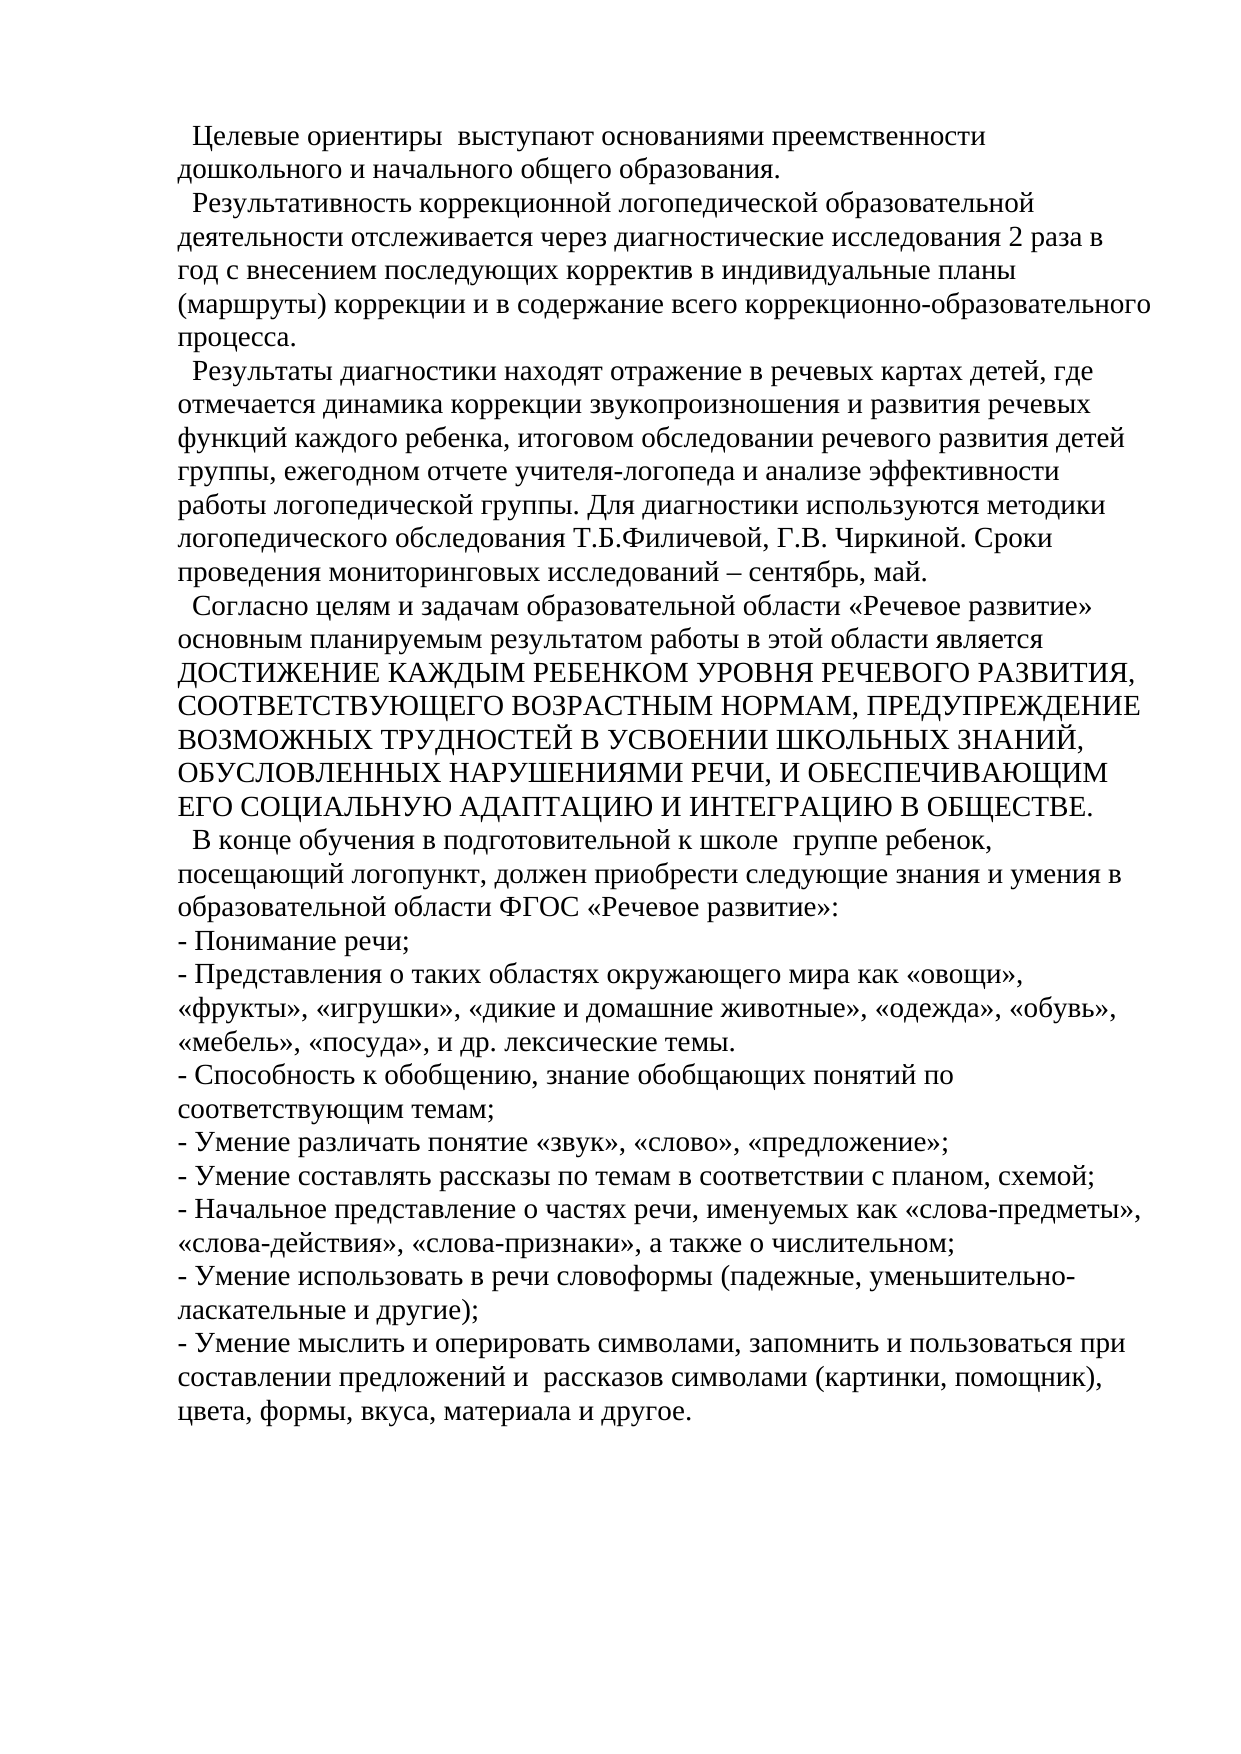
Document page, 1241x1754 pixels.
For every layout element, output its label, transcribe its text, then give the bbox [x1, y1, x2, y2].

text - Умение различать понятие «звук», «слово», «предложение»; [177, 1124, 1152, 1158]
text Результаты диагностики находят отражение в речевых картах детей, где отмечается динамика коррекции звукопроизношения и развития речевых функций каждого ребенка, итоговом обследовании речевого развития детей группы, ежегодном отчете учителя-логопеда и анализе эффективности работы логопедической группы. Для диагностики используются методики логопедического обследования Т.Б.Филичевой, Г.В. Чиркиной. Сроки проведения мониторинговых исследований – сентябрь, май. [177, 353, 1152, 588]
text - Представления о таких областях окружающего мира как «овощи», «фрукты», «игрушки», «дикие и домашние животные», «одежда», «обувь», «мебель», «посуда», и др. лексические темы. [177, 957, 1152, 1057]
text Целевые ориентиры выступают основаниями преемственности дошкольного и начального общего образования. [177, 118, 1152, 185]
text - Умение составлять рассказы по темам в соответствии с планом, схемой; [177, 1158, 1152, 1191]
text - Умение мыслить и оперировать символами, запомнить и пользоваться при составлении предложений и рассказов символами (картинки, помощник), цвета, формы, вкуса, материала и другое. [177, 1326, 1152, 1426]
text - Начальное представление о частях речи, именуемых как «слова-предметы», «слова-действия», «слова-признаки», а также о числительном; [177, 1191, 1152, 1258]
text Согласно целям и задачам образовательной области «Речевое развитие» основным планируемым результатом работы в этой области является ДОСТИЖЕНИЕ КАЖДЫМ РЕБЕНКОМ УРОВНЯ РЕЧЕВОГО РАЗВИТИЯ, СООТВЕТСТВУЮЩЕГО ВОЗРАСТНЫМ НОРМАМ, ПРЕДУПРЕЖДЕНИЕ ВОЗМОЖНЫХ ТРУДНОСТЕЙ В УСВОЕНИИ ШКОЛЬНЫХ ЗНАНИЙ, ОБУСЛОВЛЕННЫХ НАРУШЕНИЯМИ РЕЧИ, И ОБЕСПЕЧИВАЮЩИМ ЕГО СОЦИАЛЬНУЮ АДАПТАЦИЮ И ИНТЕГРАЦИЮ В ОБЩЕСТВЕ. [177, 588, 1152, 822]
text - Понимание речи; [177, 923, 1152, 957]
text В конце обучения в подготовительной к школе группе ребенок, посещающий логопункт, должен приобрести следующие знания и умения в образовательной области ФГОС «Речевое развитие»: [177, 822, 1152, 923]
text Результативность коррекционной логопедической образовательной деятельности отслеживается через диагностические исследования 2 раза в год с внесением последующих корректив в индивидуальные планы (маршруты) коррекции и в содержание всего коррекционно-образовательного процесса. [177, 185, 1152, 353]
text - Умение использовать в речи словоформы (падежные, уменьшительно-ласкательные и другие); [177, 1258, 1152, 1326]
text - Способность к обобщению, знание обобщающих понятий по соответствующим темам; [177, 1057, 1152, 1124]
